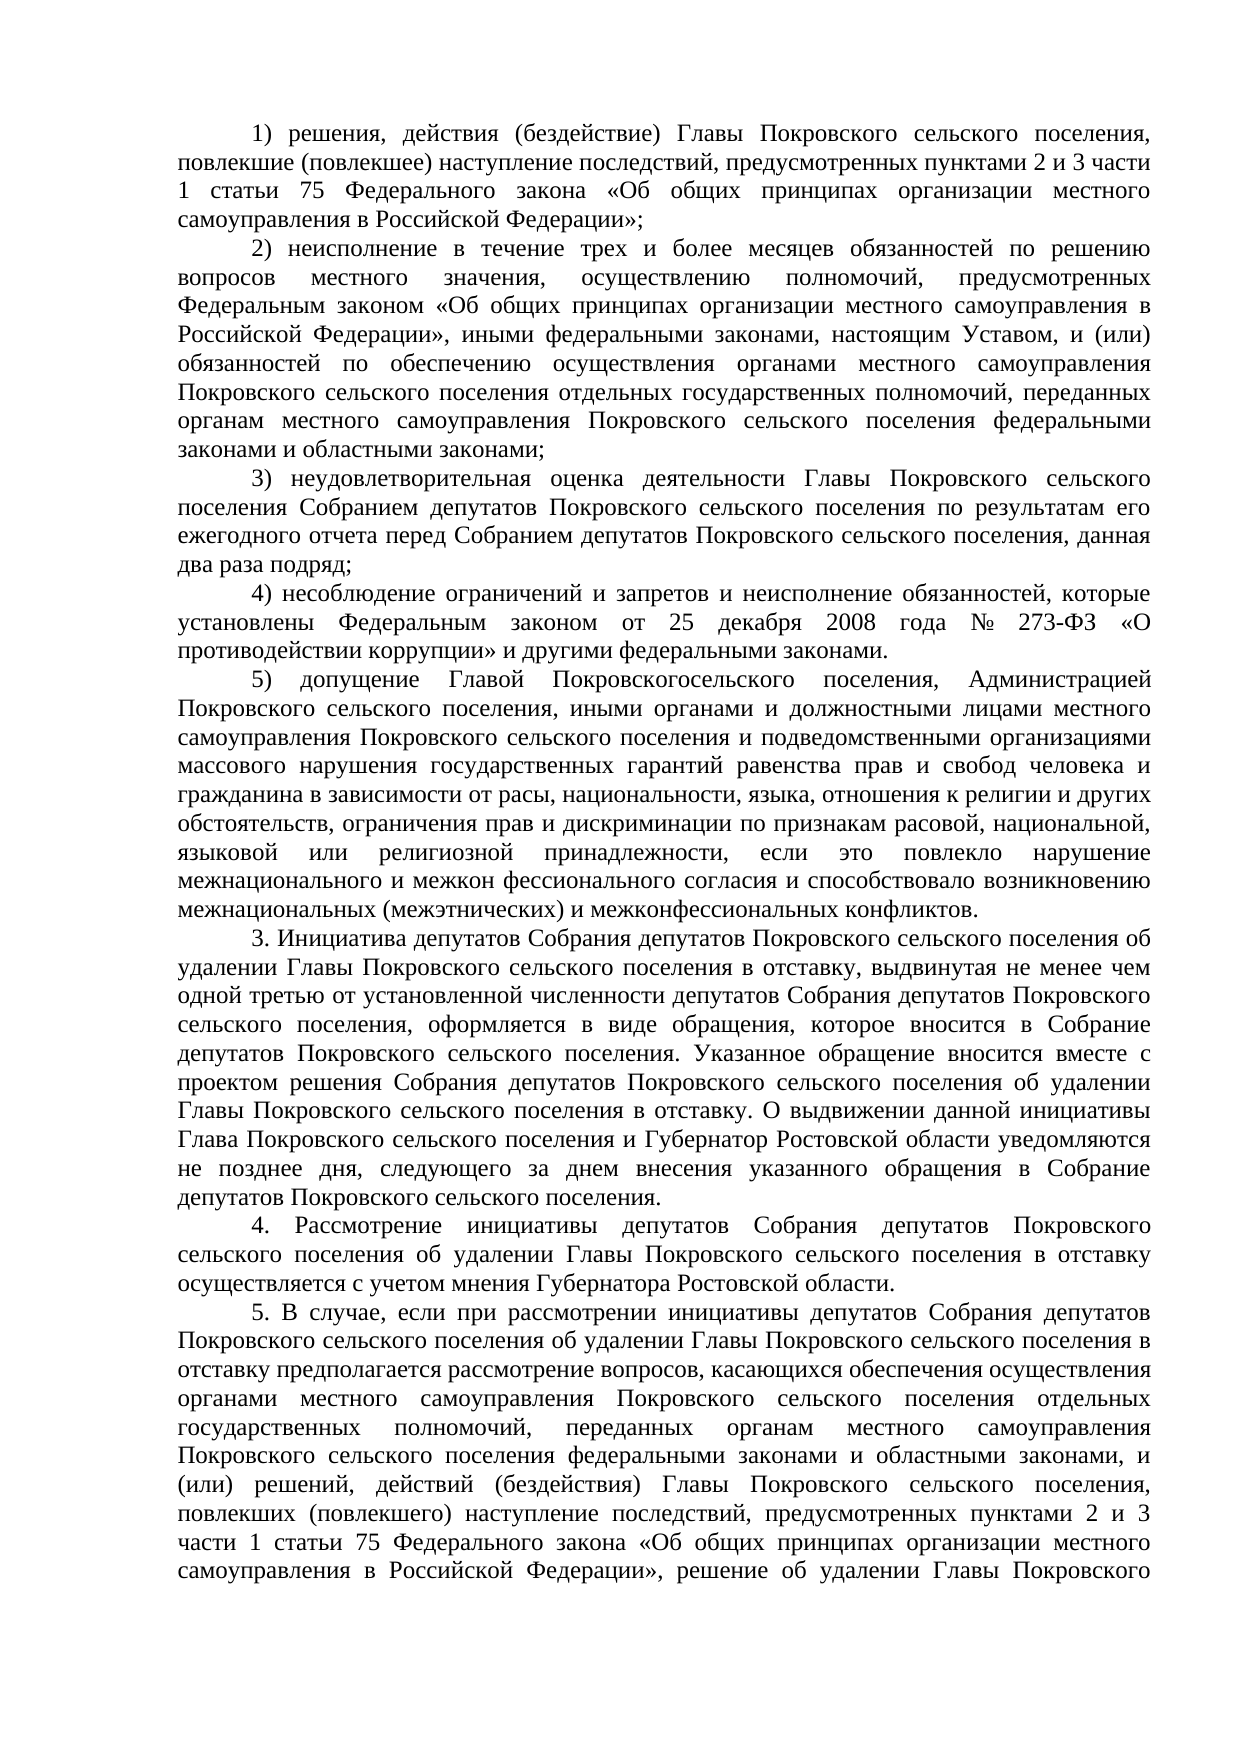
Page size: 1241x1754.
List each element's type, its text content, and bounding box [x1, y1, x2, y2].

text 1) решения, действия (бездействие) Главы Покровского сельского поселения, повлекшие (повлекшее) наступление последствий, предусмотренных пунктами 2 и 3 части 1 статьи 75 Федерального закона «Об общих принципах организации местного самоуправления в Российской Федерации»; [177, 118, 1152, 233]
text 5) допущение Главой Покровскогосельского поселения, Администрацией Покровского сельского поселения, иными органами и должностными лицами местного самоуправления Покровского сельского поселения и подведомственными организациями массового нарушения государственных гарантий равенства прав и свобод человека и гражданина в зависимости от расы, национальности, языка, отношения к религии и других обстоятельств, ограничения прав и дискриминации по признакам расовой, национальной, языковой или религиозной принадлежности, если это повлекло нарушение межнационального и межкон фессионального согласия и способствовало возникновению межнациональных (межэтнических) и межконфессиональных конфликтов. [177, 664, 1152, 923]
text 4) несоблюдение ограничений и запретов и неисполнение обязанностей, которые установлены Федеральным законом от 25 декабря 2008 года № 273-ФЗ «О противодействии коррупции» и другими федеральными законами. [177, 578, 1152, 664]
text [177, 1297, 1152, 1584]
text 3. Инициатива депутатов Собрания депутатов Покровского сельского поселения об удалении Главы Покровского сельского поселения в отставку, выдвинутая не менее чем одной третью от установленной численности депутатов Собрания депутатов Покровского сельского поселения, оформляется в виде обращения, которое вносится в Собрание депутатов Покровского сельского поселения. Указанное обращение вносится вместе с проектом решения Собрания депутатов Покровского сельского поселения об удалении Главы Покровского сельского поселения в отставку. О выдвижении данной инициативы Глава Покровского сельского поселения и Губернатор Ростовской области уведомляются не позднее дня, следующего за днем внесения указанного обращения в Собрание депутатов Покровского сельского поселения. [177, 923, 1152, 1211]
text 3) неудовлетворительная оценка деятельности Главы Покровского сельского поселения Собранием депутатов Покровского сельского поселения по результатам его ежегодного отчета перед Собранием депутатов Покровского сельского поселения, данная два раза подряд; [177, 463, 1152, 578]
text 2) неисполнение в течение трех и более месяцев обязанностей по решению вопросов местного значения, осуществлению полномочий, предусмотренных Федеральным законом «Об общих принципах организации местного самоуправления в Российской Федерации», иными федеральными законами, настоящим Уставом, и (или) обязанностей по обеспечению осуществления органами местного самоуправления Покровского сельского поселения отдельных государственных полномочий, переданных органам местного самоуправления Покровского сельского поселения федеральными законами и областными законами; [177, 233, 1152, 463]
text 4. Рассмотрение инициативы депутатов Собрания депутатов Покровского сельского поселения об удалении Главы Покровского сельского поселения в отставку осуществляется с учетом мнения Губернатора Ростовской области. [177, 1211, 1152, 1297]
